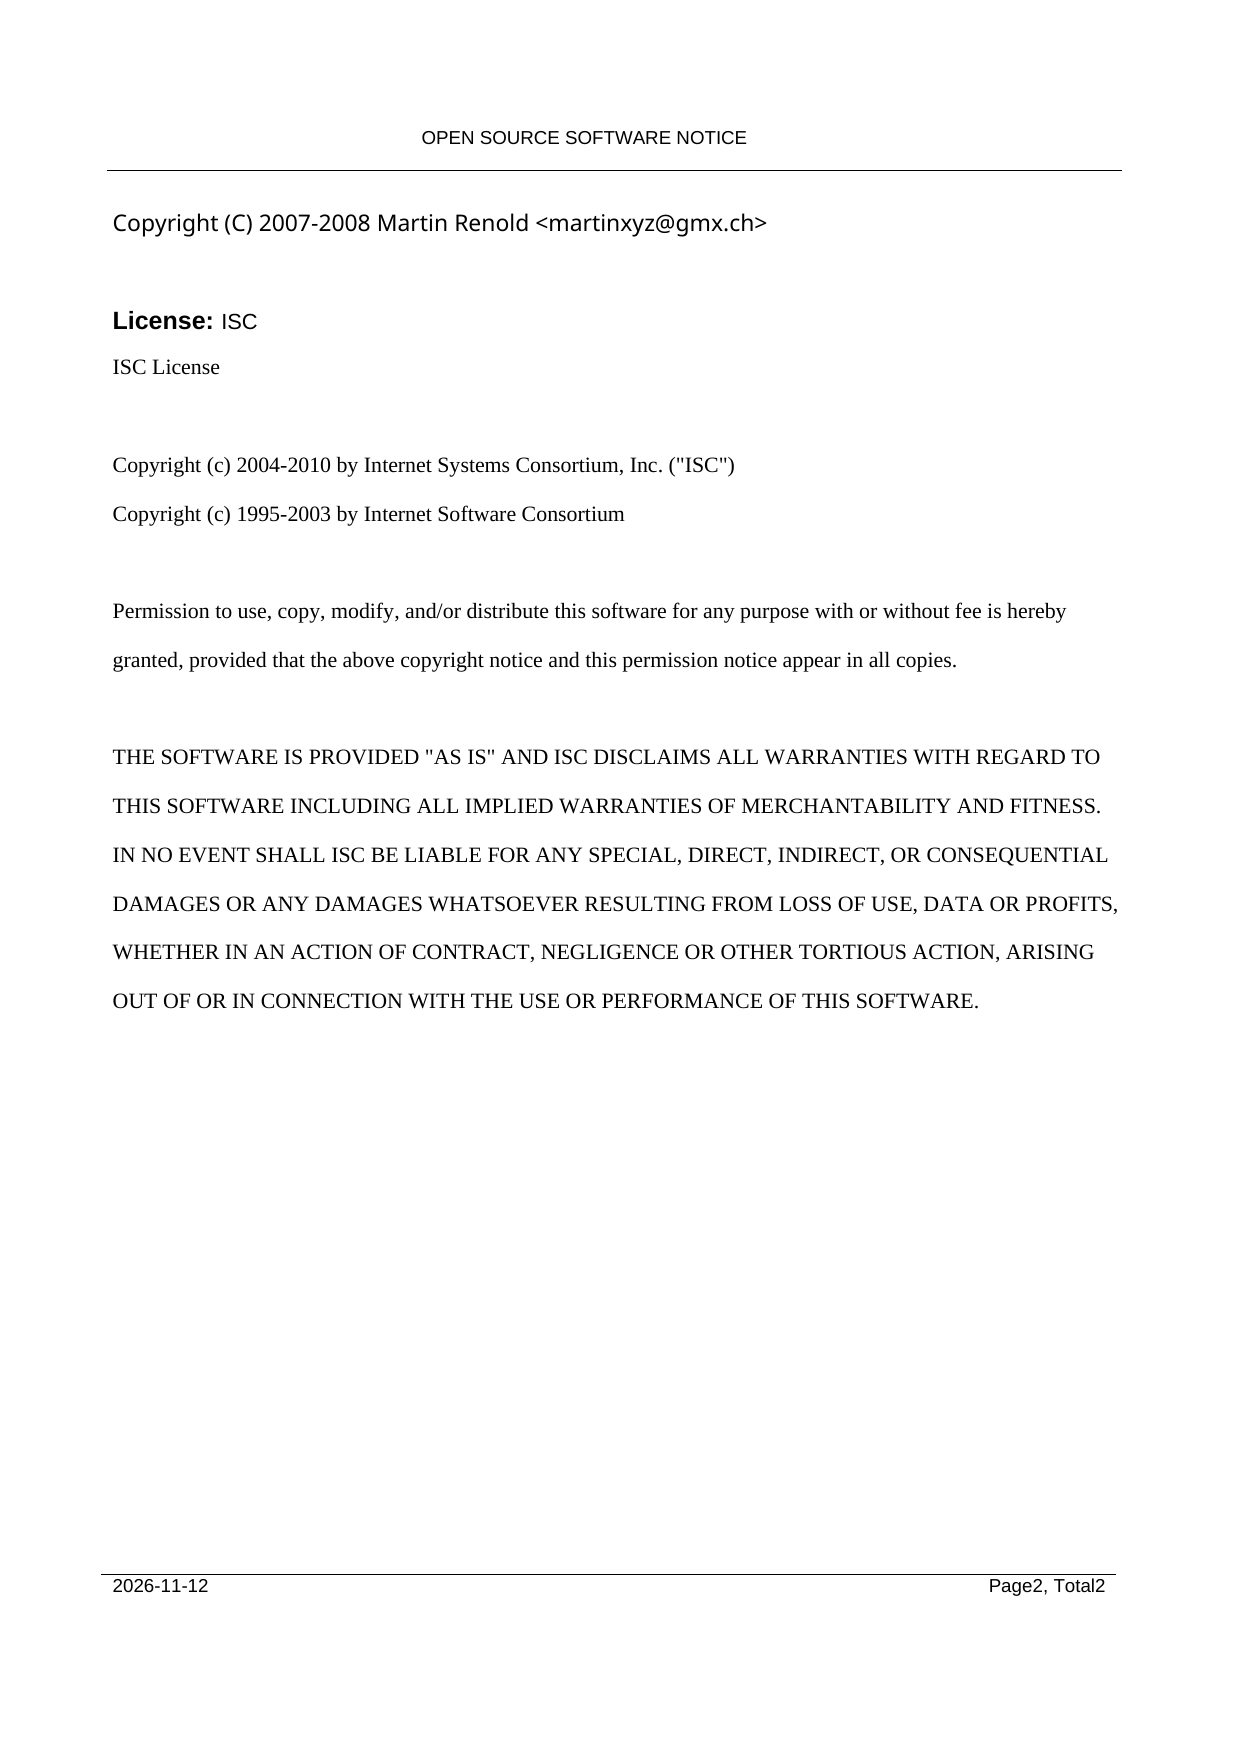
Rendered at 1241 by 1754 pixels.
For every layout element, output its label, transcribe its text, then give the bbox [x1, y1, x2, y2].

text License: ISC [112, 304, 1128, 336]
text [112, 206, 1128, 288]
text ISC License Copyright (c) 2004-2010 by Internet Systems Consortium, Inc. ("ISC") Copyright (c) 1995-2003 by Internet Software Consortium Permission to use, copy, modify, and/or distribute this software for any purpose with or without fee is hereby granted, provided that the above copyright notice and this permission notice appear in all copies. THE SOFTWARE IS PROVIDED "AS IS" AND ISC DISCLAIMS ALL WARRANTIES WITH REGARD TO THIS SOFTWARE INCLUDING ALL IMPLIED WARRANTIES OF MERCHANTABILITY AND FITNESS. IN NO EVENT SHALL ISC BE LIABLE FOR ANY SPECIAL, DIRECT, INDIRECT, OR CONSEQUENTIAL DAMAGES OR ANY DAMAGES WHATSOEVER RESULTING FROM LOSS OF USE, DATA OR PROFITS, WHETHER IN AN ACTION OF CONTRACT, NEGLIGENCE OR OTHER TORTIOUS ACTION, ARISING OUT OF OR IN CONNECTION WITH THE USE OR PERFORMANCE OF THIS SOFTWARE. [112, 351, 1128, 1017]
